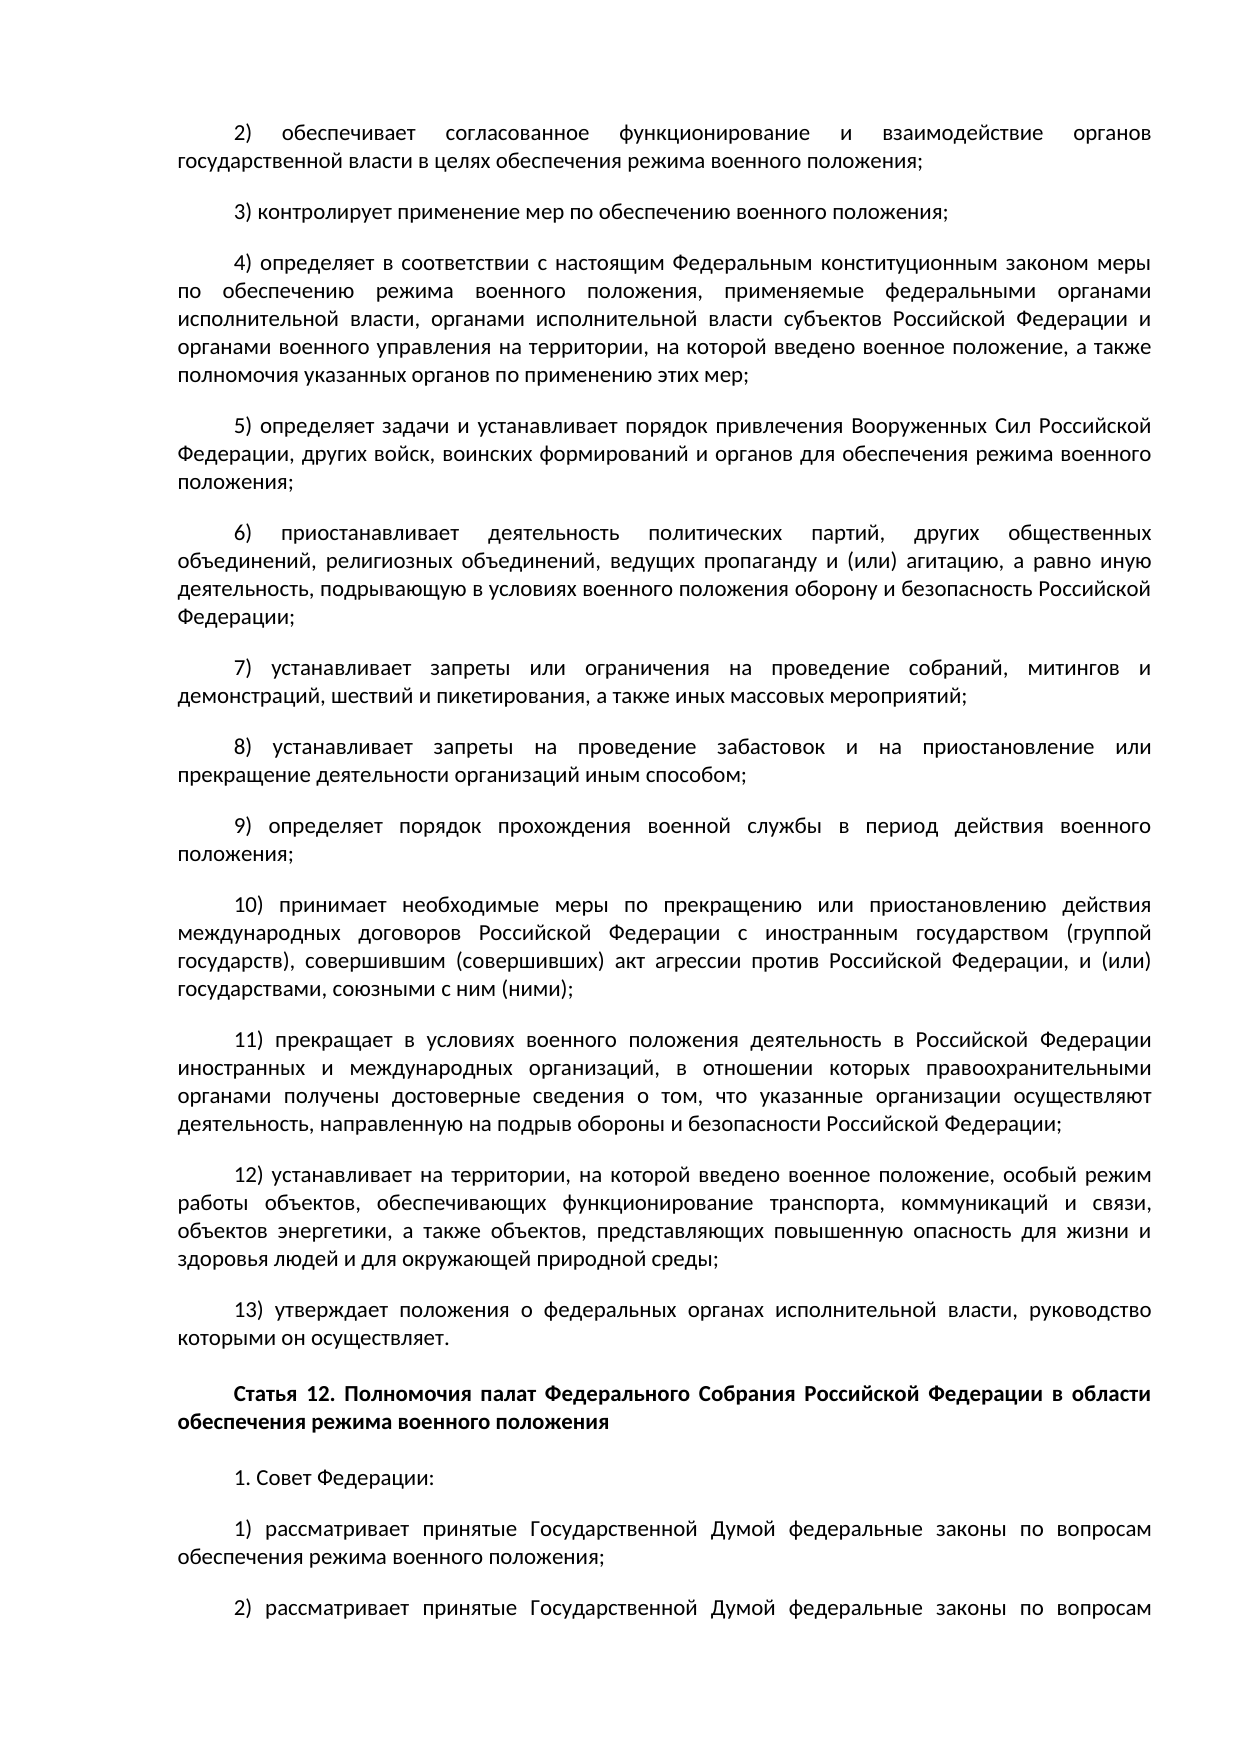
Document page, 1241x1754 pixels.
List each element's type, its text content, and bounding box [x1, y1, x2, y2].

text 10) принимает необходимые меры по прекращению или приостановлению действия международных договоров Российской Федерации с иностранным государством (группой государств), совершившим (совершивших) акт агрессии против Российской Федерации, и (или) государствами, союзными с ним (ними); [177, 890, 1152, 1002]
text 2) обеспечивает согласованное функционирование и взаимодействие органов государственной власти в целях обеспечения режима военного положения; [177, 118, 1152, 174]
text 13) утверждает положения о федеральных органах исполнительной власти, руководство которыми он осуществляет. [177, 1295, 1152, 1351]
text 6) приостанавливает деятельность политических партий, других общественных объединений, религиозных объединений, ведущих пропаганду и (или) агитацию, а равно иную деятельность, подрывающую в условиях военного положения оборону и безопасность Российской Федерации; [177, 518, 1152, 630]
text 12) устанавливает на территории, на которой введено военное положение, особый режим работы объектов, обеспечивающих функционирование транспорта, коммуникаций и связи, объектов энергетики, а также объектов, представляющих повышенную опасность для жизни и здоровья людей и для окружающей природной среды; [177, 1160, 1152, 1272]
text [177, 1593, 1152, 1621]
text 7) устанавливает запреты или ограничения на проведение собраний, митингов и демонстраций, шествий и пикетирования, а также иных массовых мероприятий; [177, 653, 1152, 709]
text 9) определяет порядок прохождения военной службы в период действия военного положения; [177, 811, 1152, 867]
text 4) определяет в соответствии с настоящим Федеральным конституционным законом меры по обеспечению режима военного положения, применяемые федеральными органами исполнительной власти, органами исполнительной власти субъектов Российской Федерации и органами военного управления на территории, на которой введено военное положение, а также полномочия указанных органов по применению этих мер; [177, 248, 1152, 388]
text 5) определяет задачи и устанавливает порядок привлечения Вооруженных Сил Российской Федерации, других войск, воинских формирований и органов для обеспечения режима военного положения; [177, 411, 1152, 495]
text 8) устанавливает запреты на проведение забастовок и на приостановление или прекращение деятельности организаций иным способом; [177, 732, 1152, 788]
title Статья 12. Полномочия палат Федерального Собрания Российской Федерации в области обеспечения режима военного положения [177, 1379, 1152, 1435]
text 1. Совет Федерации: [177, 1463, 1152, 1491]
text 3) контролирует применение мер по обеспечению военного положения; [177, 197, 1152, 225]
text 11) прекращает в условиях военного положения деятельность в Российской Федерации иностранных и международных организаций, в отношении которых правоохранительными органами получены достоверные сведения о том, что указанные организации осуществляют деятельность, направленную на подрыв обороны и безопасности Российской Федерации; [177, 1025, 1152, 1137]
text 1) рассматривает принятые Государственной Думой федеральные законы по вопросам обеспечения режима военного положения; [177, 1514, 1152, 1570]
